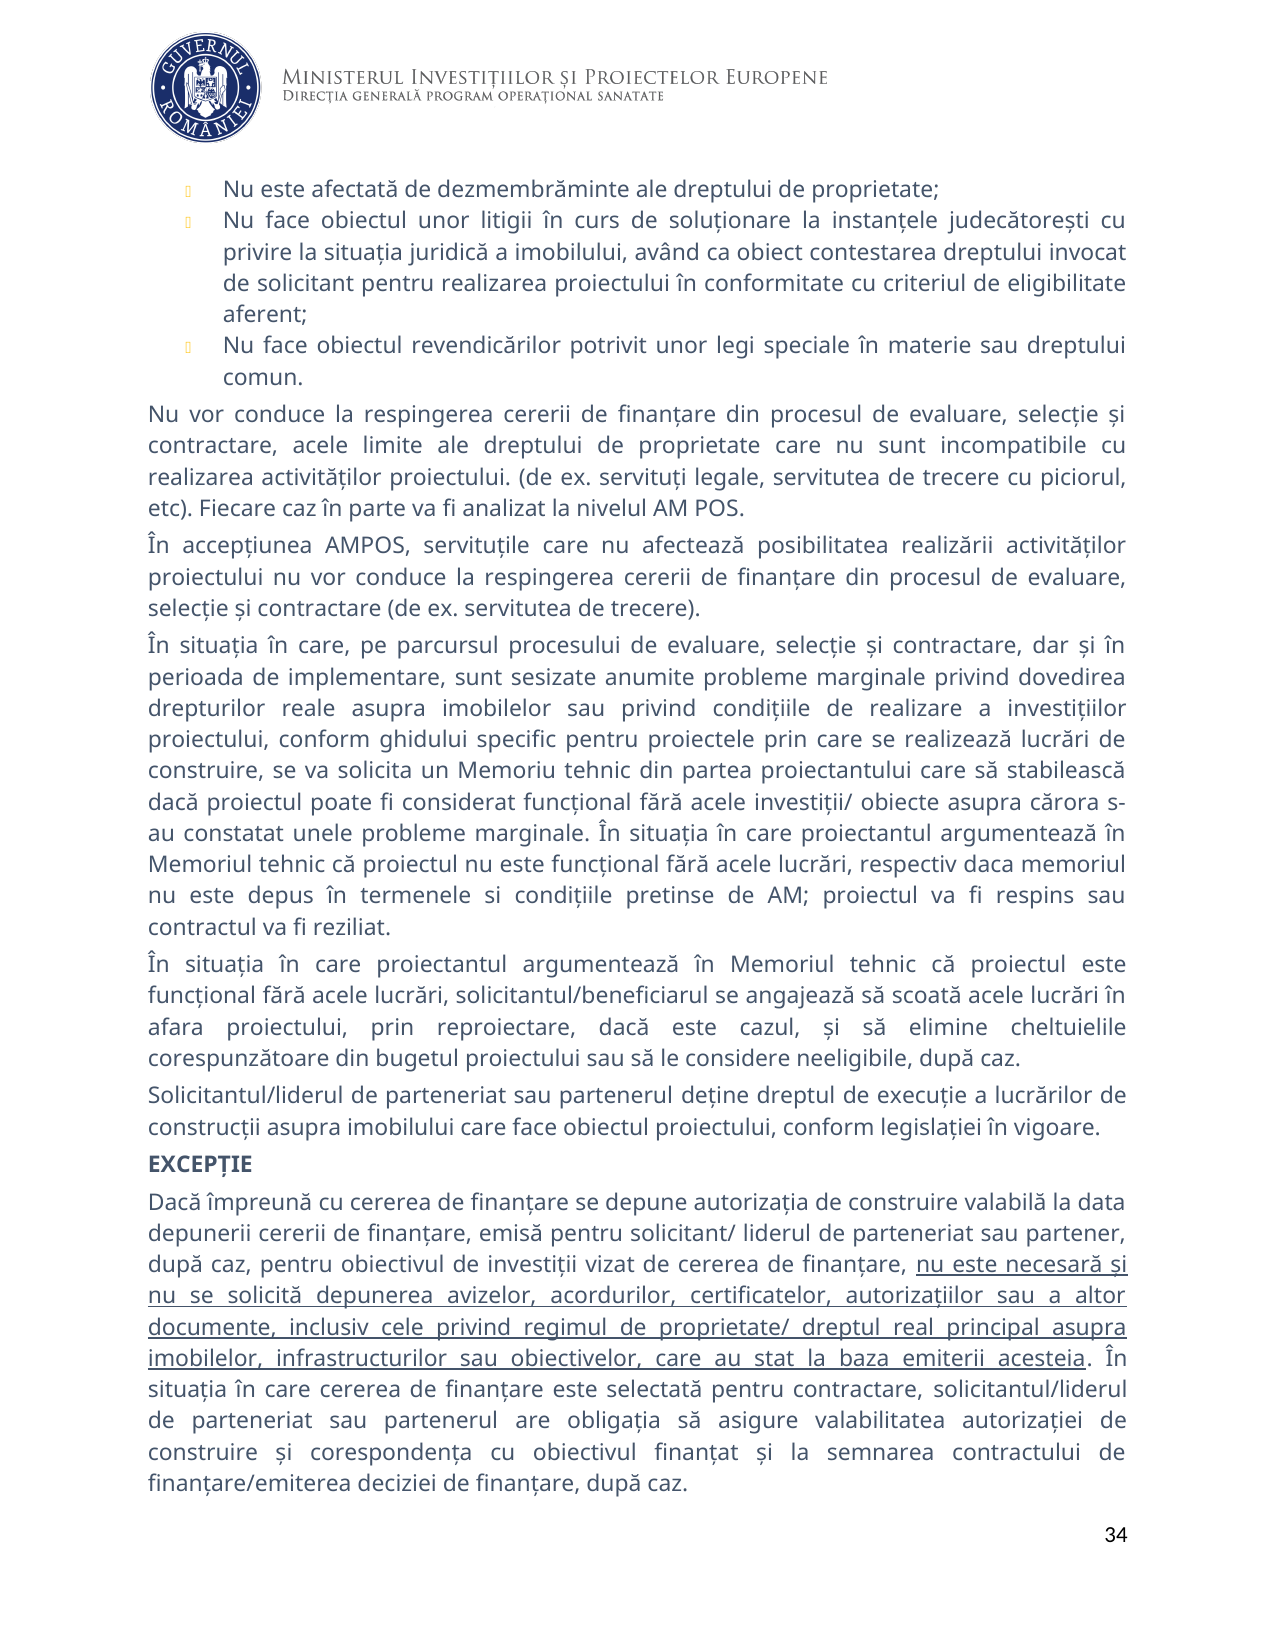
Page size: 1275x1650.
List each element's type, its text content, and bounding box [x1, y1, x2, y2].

picture [147, 29, 852, 145]
text În situația în care, pe parcursul procesului de evaluare, selecție și contractare, dar și în perioada de implementare, sunt sesizate anumite probleme marginale privind dovedirea drepturilor reale asupra imobilelor sau privind condițiile de realizare a investițiilor proiectului, conform ghidului specific pentru proiectele prin care se realizează lucrări de construire, se va solicita un Memoriu tehnic din partea proiectantului care să stabilească dacă proiectul poate fi considerat funcțional fără acele investiții/ obiecte asupra cărora s-au constatat unele probleme marginale. În situația în care proiectantul argumentează în Memoriul tehnic că proiectul nu este funcțional fără acele lucrări, respectiv daca memoriul nu este depus în termenele si condițiile pretinse de AM; proiectul va fi respins sau contractul va fi reziliat. [148, 629, 1127, 942]
list Nu face obiectul unor litigii în curs de soluționare la instanțele judecătorești cu privire la situația juridică a imobilului, având ca obiect contestarea dreptului invocat de solicitant pentru realizarea proiectului în conformitate cu criteriul de eligibilitate aferent; [185, 204, 1127, 329]
text Dacă împreună cu cererea de finanțare se depune autorizația de construire valabilă la data depunerii cererii de finanțare, emisă pentru solicitant/ liderul de parteneriat sau partener, după caz, pentru obiectivul de investiții vizat de cererea de finanțare, nu este necesară și nu se solicită depunerea avizelor, acordurilor, certificatelor, autorizațiilor sau a altor documente, inclusiv cele privind regimul de proprietate/ dreptul real principal asupra imobilelor, infrastructurilor sau obiectivelor, care au stat la baza emiterii acesteia. În situația în care cererea de finanțare este selectată pentru contractare, solicitantul/liderul de parteneriat sau partenerul are obligația să asigure valabilitatea autorizației de construire și corespondența cu obiectivul finanțat și la semnarea contractului de finanțare/emiterea deciziei de finanțare, după caz. [148, 1185, 1127, 1306]
text Nu vor conduce la respingerea cererii de finanțare din procesul de evaluare, selecție și contractare, acele limite ale dreptului de proprietate care nu sunt incompatibile cu realizarea activităților proiectului. (de ex. servituți legale, servitutea de trecere cu piciorul, etc). Fiecare caz în parte va fi analizat la nivelul AM POS. [148, 398, 1127, 523]
text În situația în care proiectantul argumentează în Memoriul tehnic că proiectul este funcțional fără acele lucrări, solicitantul/beneficiarul se angajează să scoată acele lucrări în afara proiectului, prin reproiectare, dacă este cazul, și să elimine cheltuielile corespunzătoare din bugetul proiectului sau să le considere neeligibile, după caz. [148, 948, 1127, 1073]
list Nu este afectată de dezmembrăminte ale dreptului de proprietate; [185, 173, 1127, 204]
text Solicitantul/liderul de parteneriat sau partenerul deține dreptul de execuție a lucrărilor de construcții asupra imobilului care face obiectul proiectului, conform legislației în vigoare. [148, 1079, 1127, 1142]
list Nu face obiectul revendicărilor potrivit unor legi speciale în materie sau dreptului comun. [185, 329, 1127, 392]
text În accepțiunea AMPOS, servituțile care nu afectează posibilitatea realizării activităților proiectului nu vor conduce la respingerea cererii de finanțare din procesul de evaluare, selecție și contractare (de ex. servitutea de trecere). [148, 529, 1127, 623]
text Dacă împreună cu cererea de finanțare se depune autorizația de construire valabilă la data depunerii cererii de finanțare, emisă pentru solicitant/ liderul de parteneriat sau partener, după caz, pentru obiectivul de investiții vizat de cererea de finanțare, nu este necesară și nu se solicită depunerea avizelor, acordurilor, certificatelor, autorizațiilor sau a altor documente, inclusiv cele privind regimul de proprietate/ dreptul real principal asupra imobilelor, infrastructurilor sau obiectivelor, care au stat la baza emiterii acesteia. În situația în care cererea de finanțare este selectată pentru contractare, solicitantul/liderul de parteneriat sau partenerul are obligația să asigure valabilitatea autorizației de construire și corespondența cu obiectivul finanțat și la semnarea contractului de finanțare/emiterea deciziei de finanțare, după caz. [148, 1339, 1127, 1498]
text EXCEPȚIE [148, 1148, 1127, 1179]
